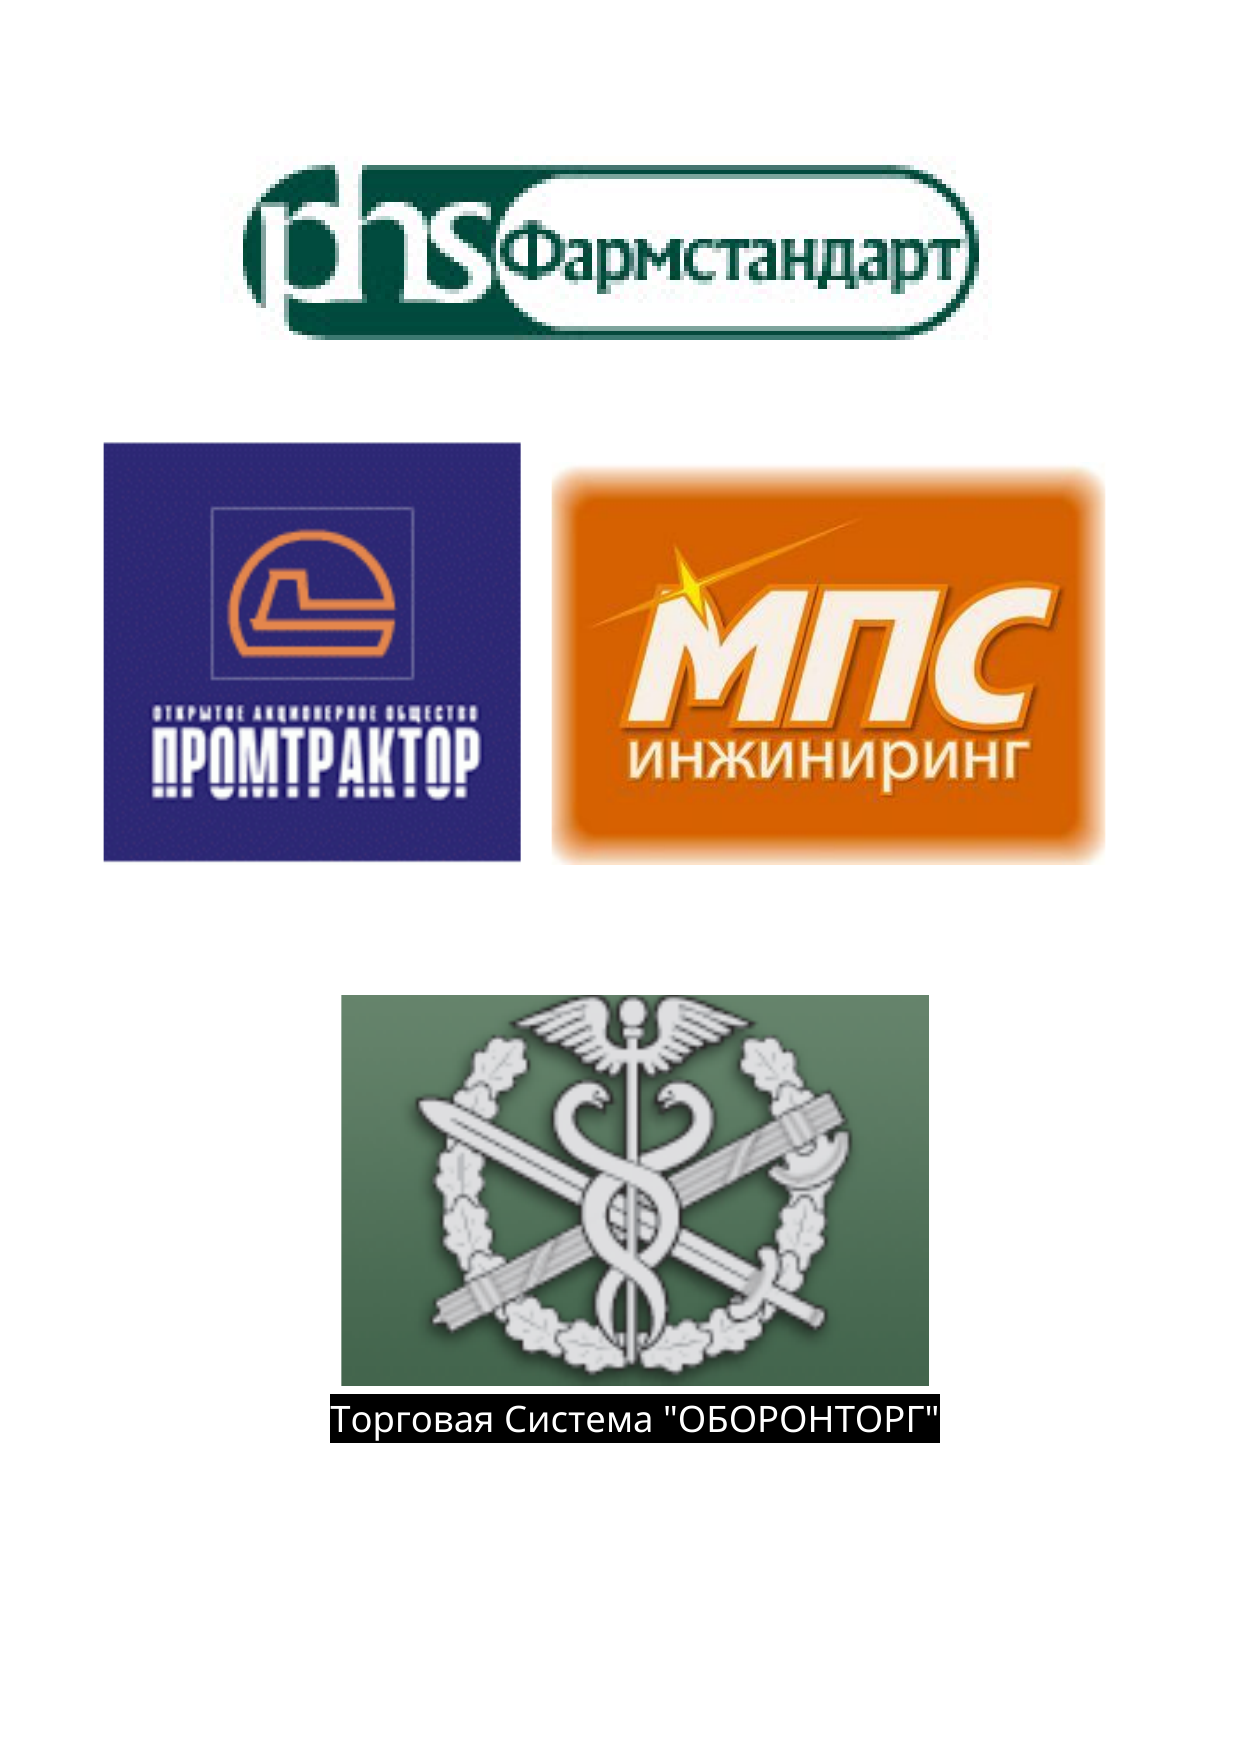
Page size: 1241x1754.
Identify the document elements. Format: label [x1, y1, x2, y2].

picture [103, 441, 521, 865]
picture [551, 462, 1106, 865]
picture [341, 995, 929, 1386]
text [103, 995, 1167, 1443]
picture [198, 118, 1072, 417]
